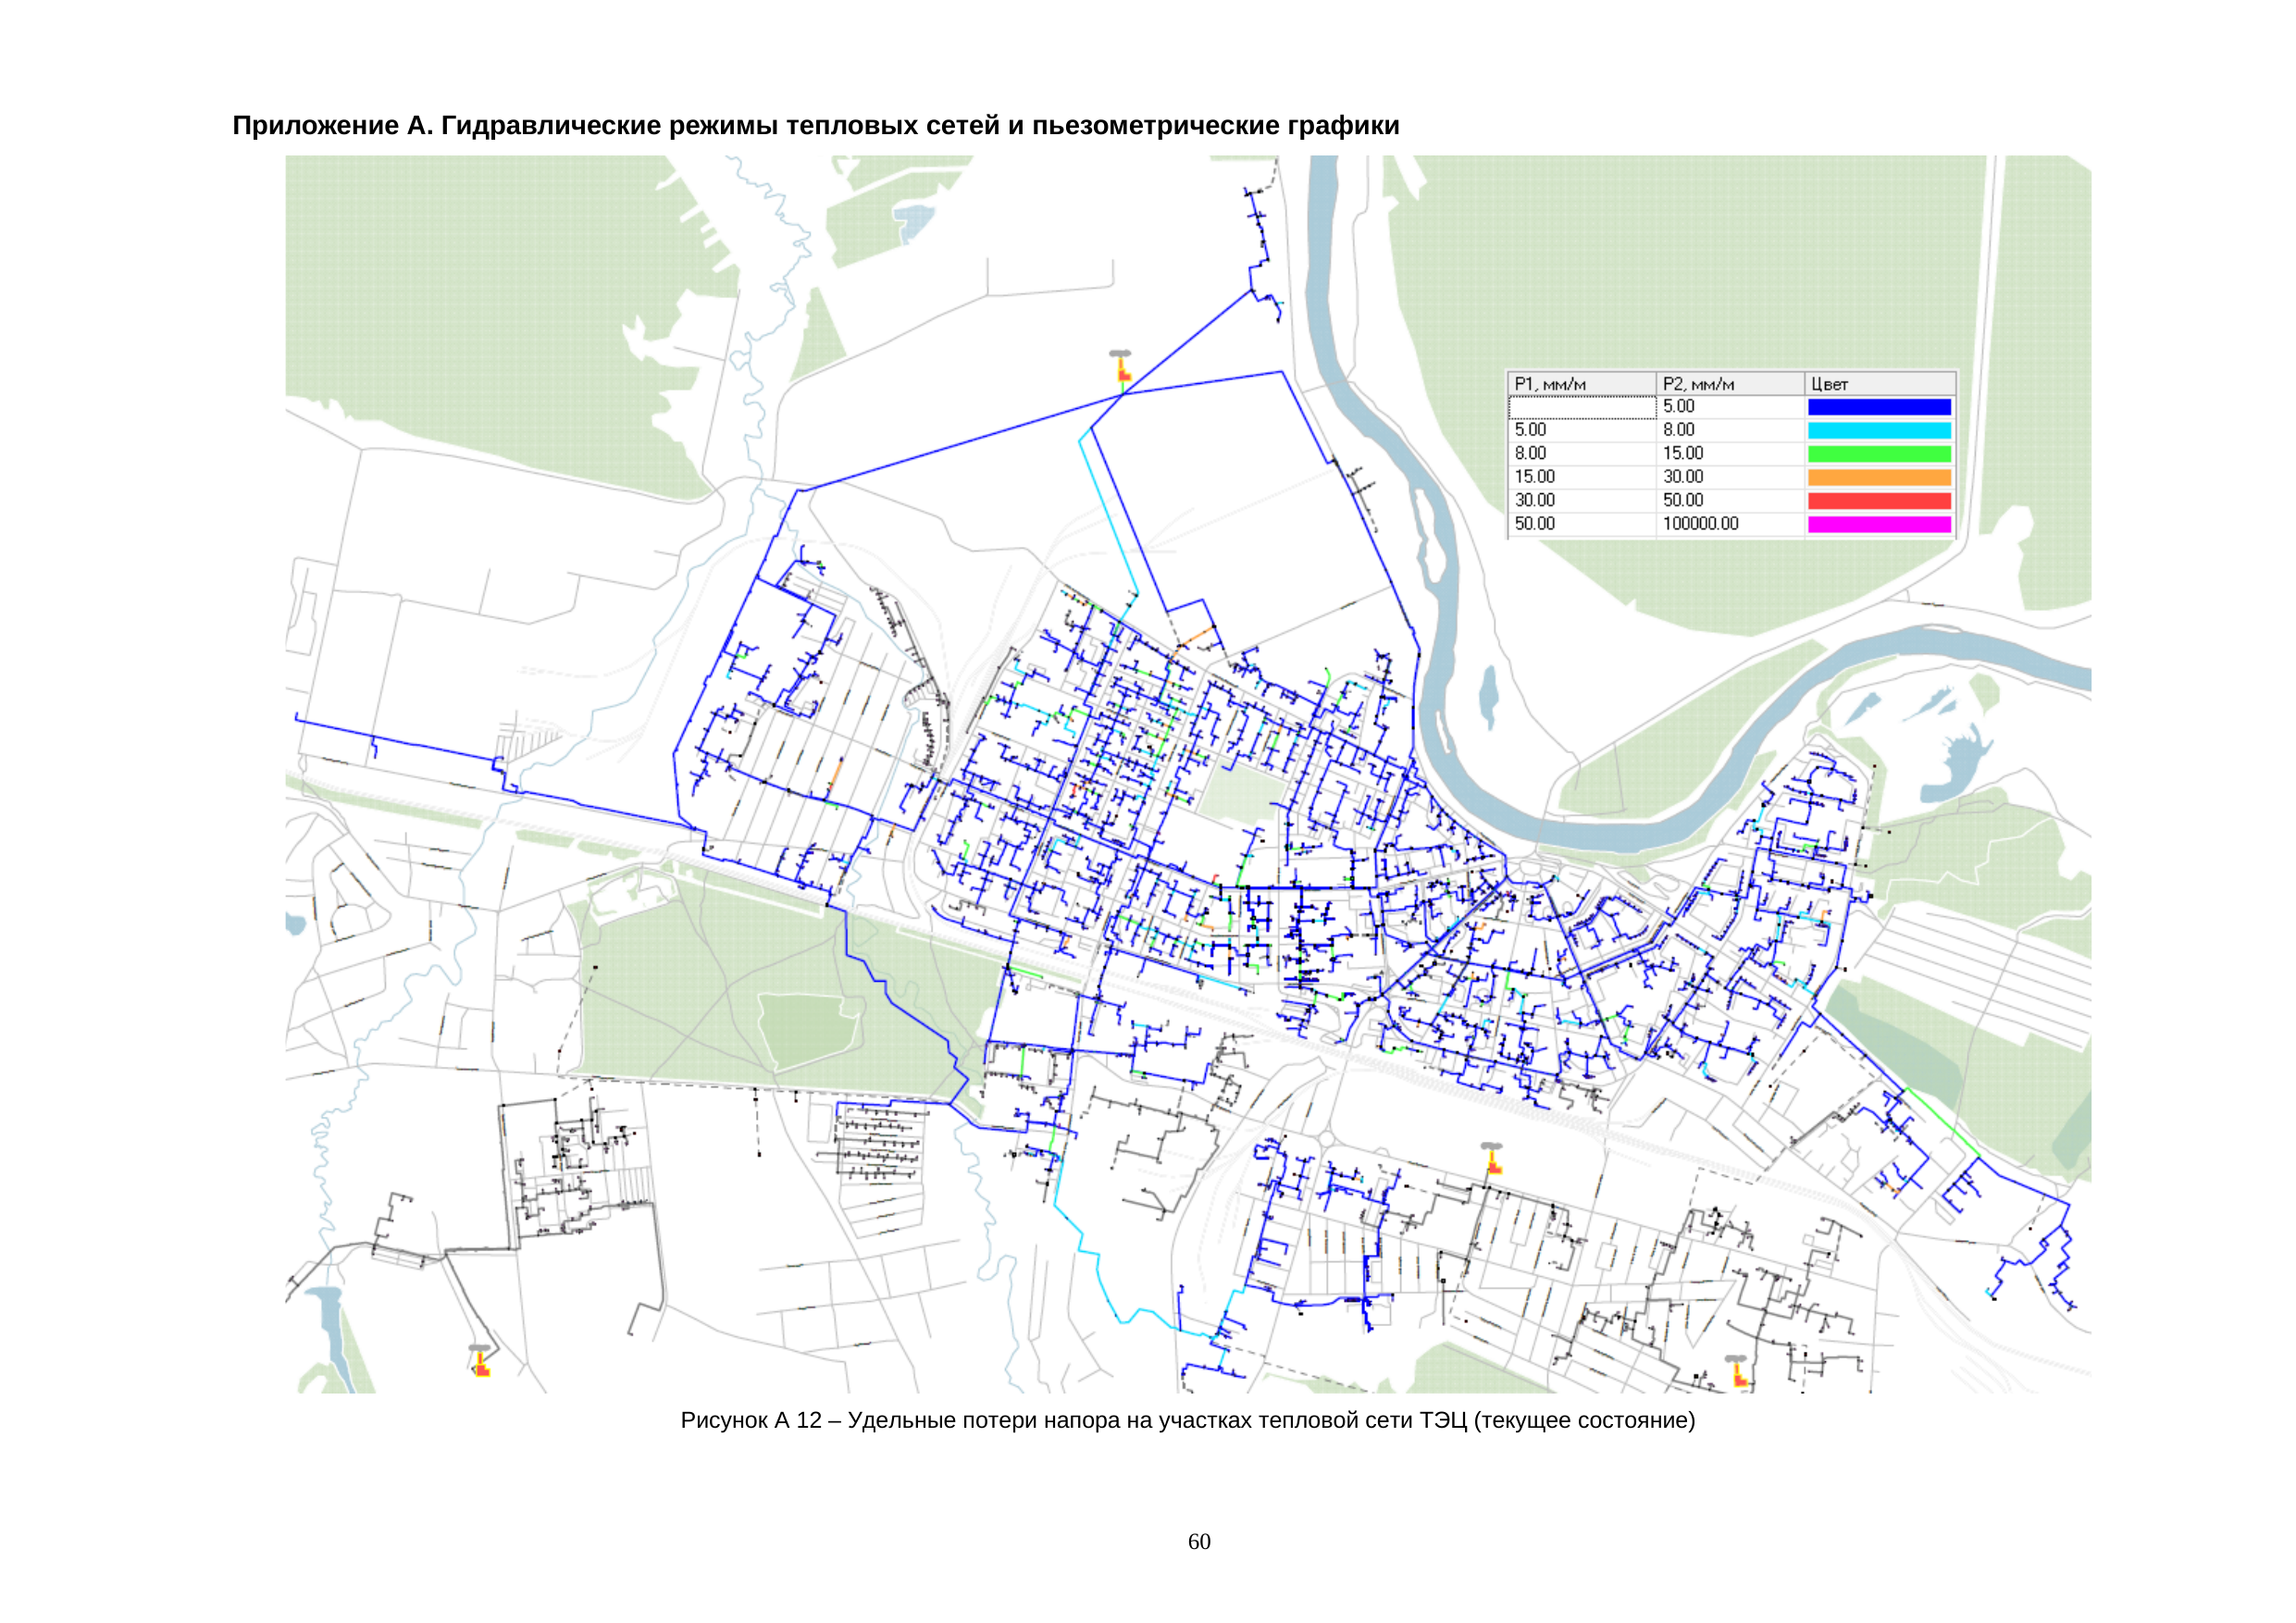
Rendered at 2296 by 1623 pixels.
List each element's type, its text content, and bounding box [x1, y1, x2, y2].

picture [285, 155, 2092, 1394]
subtitle Приложение А. Гидравлические режимы тепловых сетей и пьезометрические графики [164, 109, 2214, 141]
